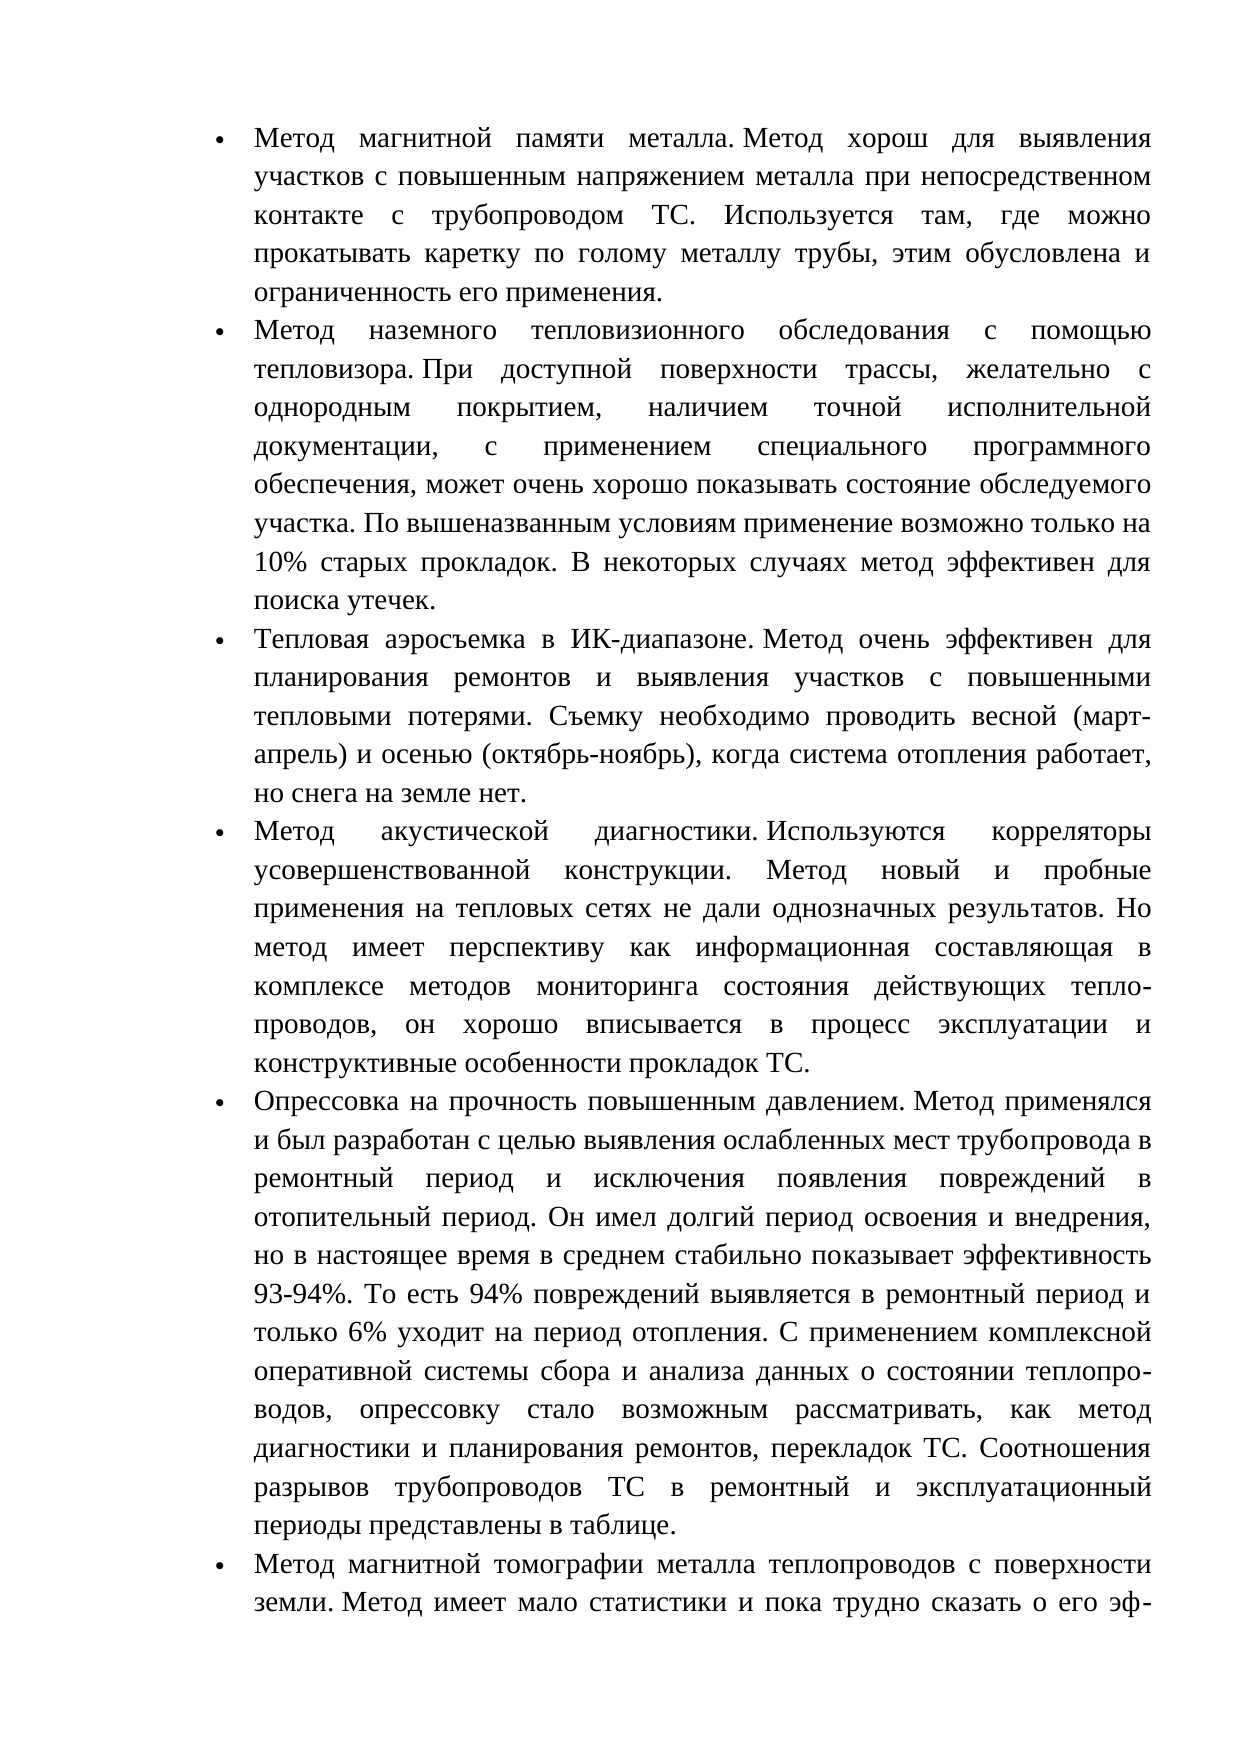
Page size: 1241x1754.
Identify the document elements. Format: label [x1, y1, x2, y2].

table_header [177, 118, 1153, 1619]
